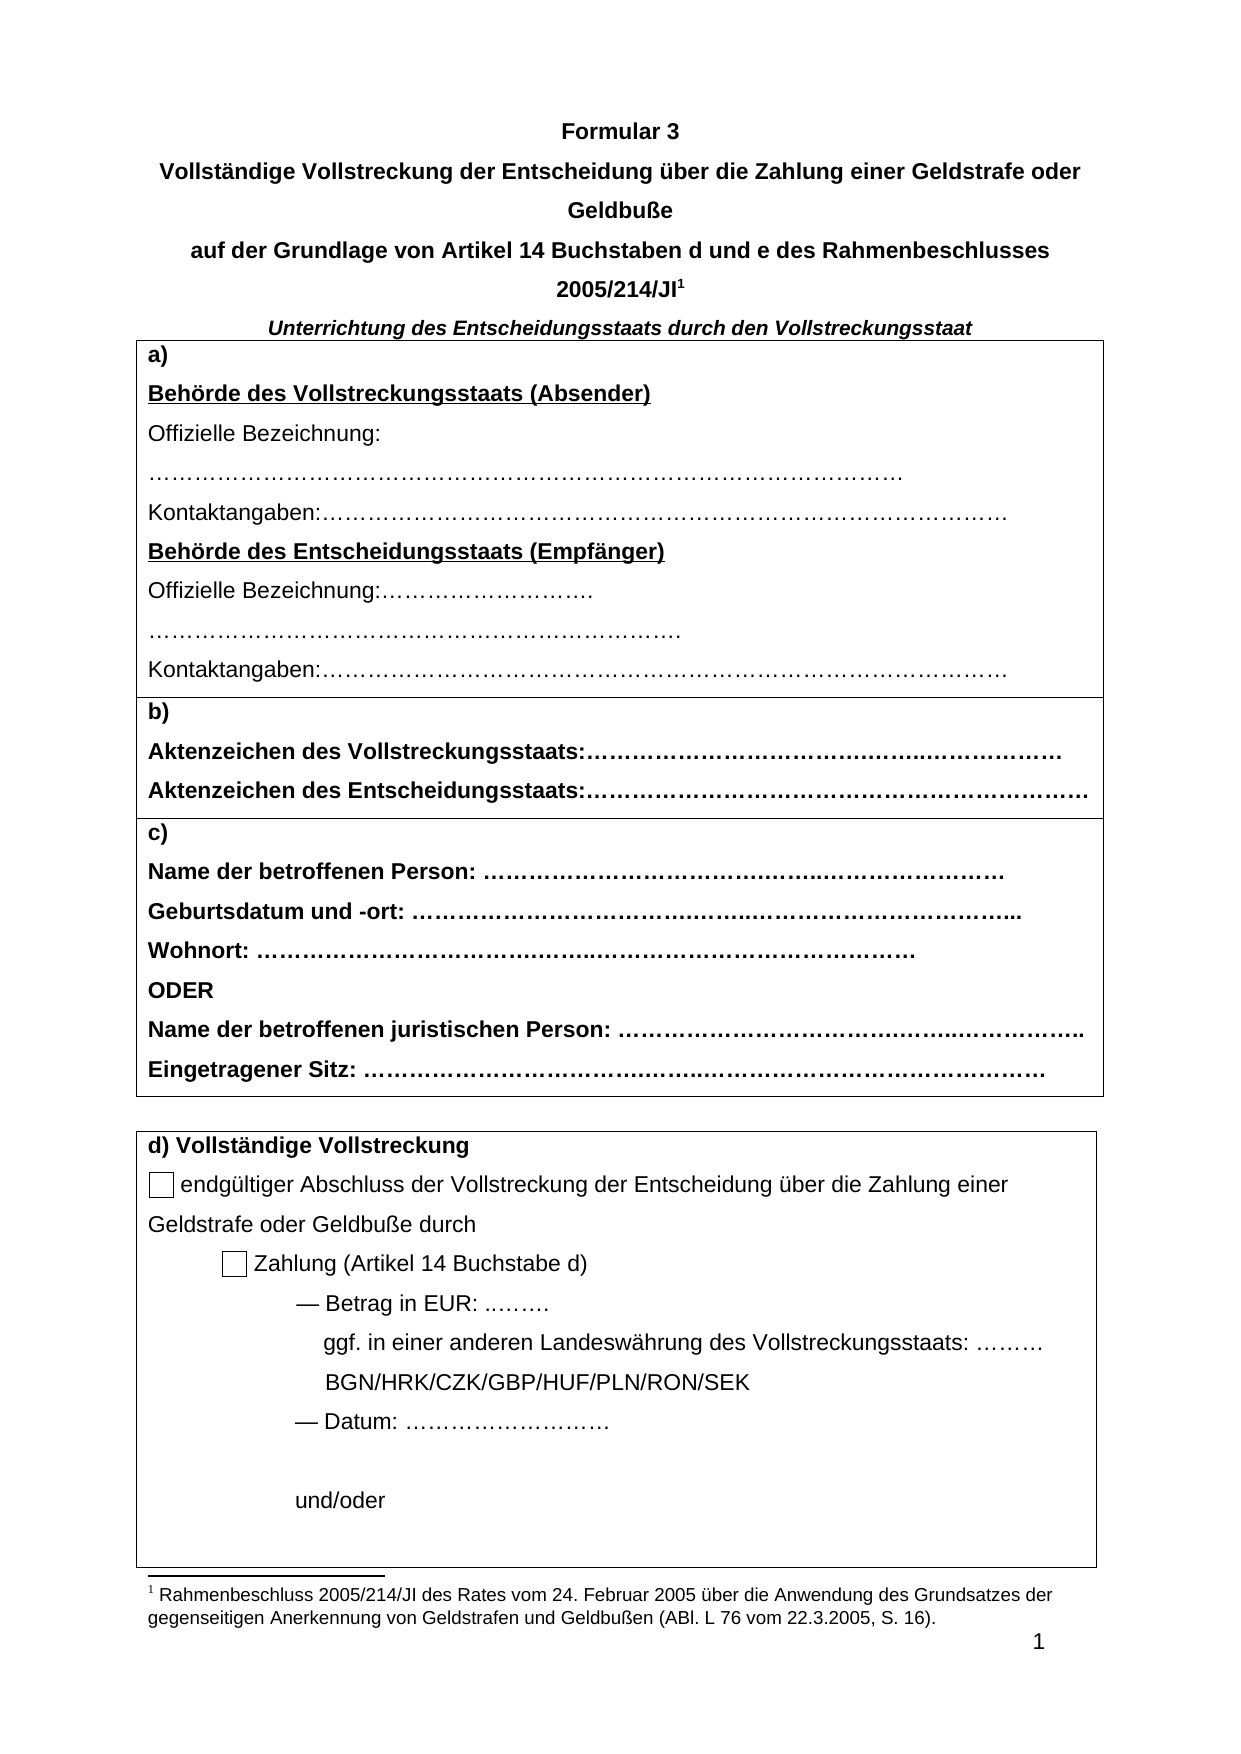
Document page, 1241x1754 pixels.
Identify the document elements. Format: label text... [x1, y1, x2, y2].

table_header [137, 1132, 1096, 1567]
table_header a) Behörde des Vollstreckungsstaats (Absender) Offizielle Bezeichnung:……………………………………………………………………………………… Kontaktangaben:……………………………………………………………………………… Behörde des Entscheidungsstaats (Empfänger) Offizielle Bezeichnung:……………………….……………………………………………………………. Kontaktangaben:……………………………………………………………………………… [137, 341, 1103, 697]
table_cell b) Aktenzeichen des Vollstreckungsstaats:……………………………….……..……………… Aktenzeichen des Entscheidungsstaats:………………………………………………………… [137, 698, 1103, 818]
text auf der Grundlage von Artikel 14 Buchstaben d und e des Rahmenbeschlusses 2005/214/JI [148, 237, 1093, 302]
table_cell c) Name der betroffenen Person: ……………………………….……..…………………… Geburtsdatum und -ort: ……………………………….……..……………………………... Wohnort: ……………………………….……..…………………………………… ODER Name der betroffenen juristischen Person: ……………………………….……..…………….. Eingetragener Sitz: ……………………………….……..……………………………………… [137, 819, 1103, 1096]
text Vollständige Vollstreckung der Entscheidung über die Zahlung einer Geldstrafe oder Geldbuße [148, 158, 1093, 223]
text Formular 3 [148, 118, 1093, 144]
text Unterrichtung des Entscheidungsstaats durch den Vollstreckungsstaat [148, 316, 1093, 339]
